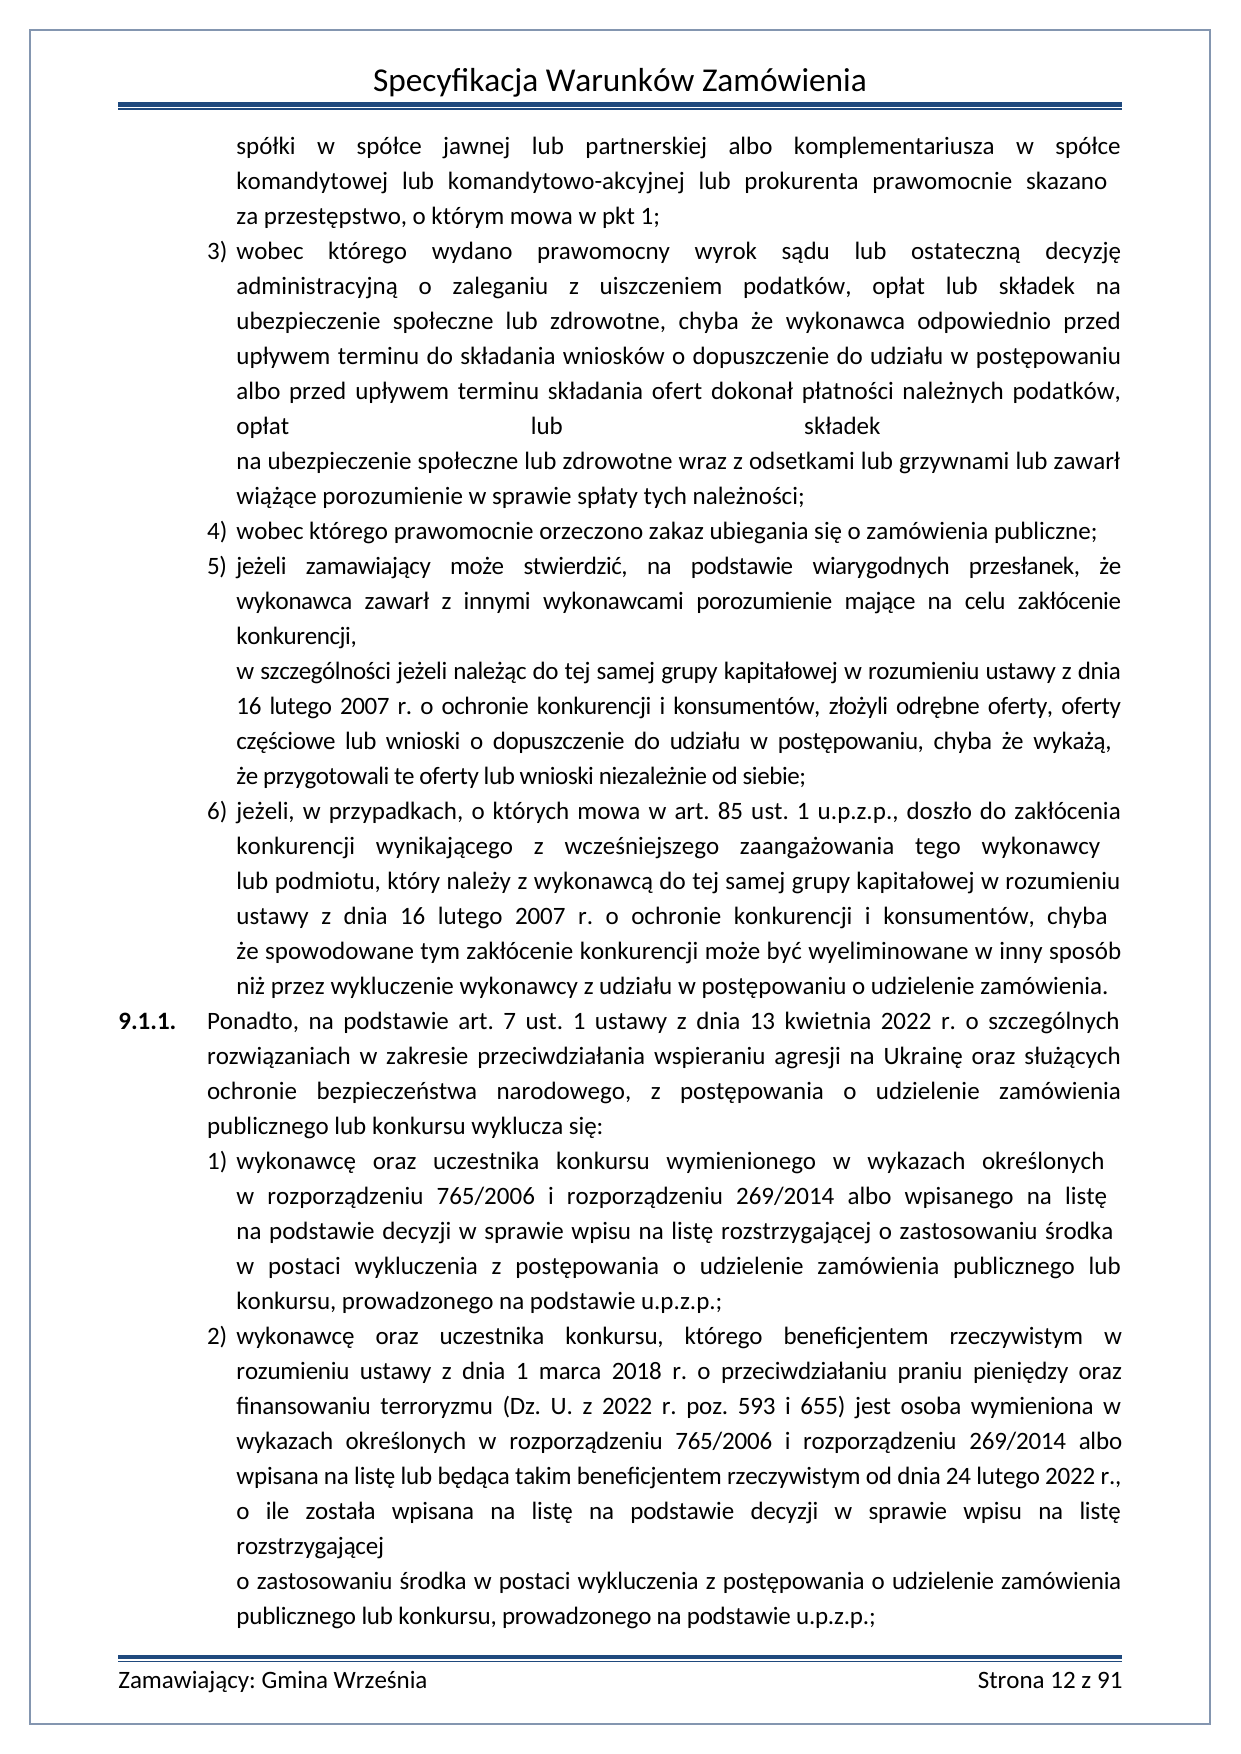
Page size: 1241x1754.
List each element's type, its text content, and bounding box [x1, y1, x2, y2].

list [207, 130, 1122, 230]
list wobec którego prawomocnie orzeczono zakaz ubiegania się o zamówienia publiczne; [207, 515, 1122, 545]
list wobec którego wydano prawomocny wyrok sądu lub ostateczną decyzję administracyjną o zaleganiu z uiszczeniem podatków, opłat lub składek na ubezpieczenie społeczne lub zdrowotne, chyba że wykonawca odpowiednio przed upływem terminu do składania wniosków o dopuszczenie do udziału w postępowaniu albo przed upływem terminu składania ofert dokonał płatności należnych podatków, opłat lub składek na ubezpieczenie społeczne lub zdrowotne wraz z odsetkami lub grzywnami lub zawarł wiążące porozumienie w sprawie spłaty tych należności; [207, 235, 1122, 510]
list Ponadto, na podstawie art. 7 ust. 1 ustawy z dnia 13 kwietnia 2022 r. o szczególnych rozwiązaniach w zakresie przeciwdziałania wspieraniu agresji na Ukrainę oraz służących ochronie bezpieczeństwa narodowego, z postępowania o udzielenie zamówienia publicznego lub konkursu wyklucza się: [118, 1005, 1122, 1140]
list wykonawcę oraz uczestnika konkursu wymienionego w wykazach określonych w rozporządzeniu 765/2006 i rozporządzeniu 269/2014 albo wpisanego na listę na podstawie decyzji w sprawie wpisu na listę rozstrzygającej o zastosowaniu środka w postaci wykluczenia z postępowania o udzielenie zamówienia publicznego lub konkursu, prowadzonego na podstawie u.p.z.p.; [207, 1145, 1122, 1315]
list jeżeli zamawiający może stwierdzić, na podstawie wiarygodnych przesłanek, że wykonawca zawarł z innymi wykonawcami porozumienie mające na celu zakłócenie konkurencji, w szczególności jeżeli należąc do tej samej grupy kapitałowej w rozumieniu ustawy z dnia 16 lutego 2007 r. o ochronie konkurencji i konsumentów, złożyli odrębne oferty, oferty częściowe lub wnioski o dopuszczenie do udziału w postępowaniu, chyba że wykażą, że przygotowali te oferty lub wnioski niezależnie od siebie; [207, 550, 1122, 790]
list jeżeli, w przypadkach, o których mowa w art. 85 ust. 1 u.p.z.p., doszło do zakłócenia konkurencji wynikającego z wcześniejszego zaangażowania tego wykonawcy lub podmiotu, który należy z wykonawcą do tej samej grupy kapitałowej w rozumieniu ustawy z dnia 16 lutego 2007 r. o ochronie konkurencji i konsumentów, chyba że spowodowane tym zakłócenie konkurencji może być wyeliminowane w inny sposób niż przez wykluczenie wykonawcy z udziału w postępowaniu o udzielenie zamówienia. [207, 795, 1122, 1000]
list wykonawcę oraz uczestnika konkursu, którego beneficjentem rzeczywistym w rozumieniu ustawy z dnia 1 marca 2018 r. o przeciwdziałaniu praniu pieniędzy oraz finansowaniu terroryzmu (Dz. U. z 2022 r. poz. 593 i 655) jest osoba wymieniona w wykazach określonych w rozporządzeniu 765/2006 i rozporządzeniu 269/2014 albo wpisana na listę lub będąca takim beneficjentem rzeczywistym od dnia 24 lutego 2022 r., o ile została wpisana na listę na podstawie decyzji w sprawie wpisu na listę rozstrzygającej o zastosowaniu środka w postaci wykluczenia z postępowania o udzielenie zamówienia publicznego lub konkursu, prowadzonego na podstawie u.p.z.p.; [207, 1320, 1122, 1630]
